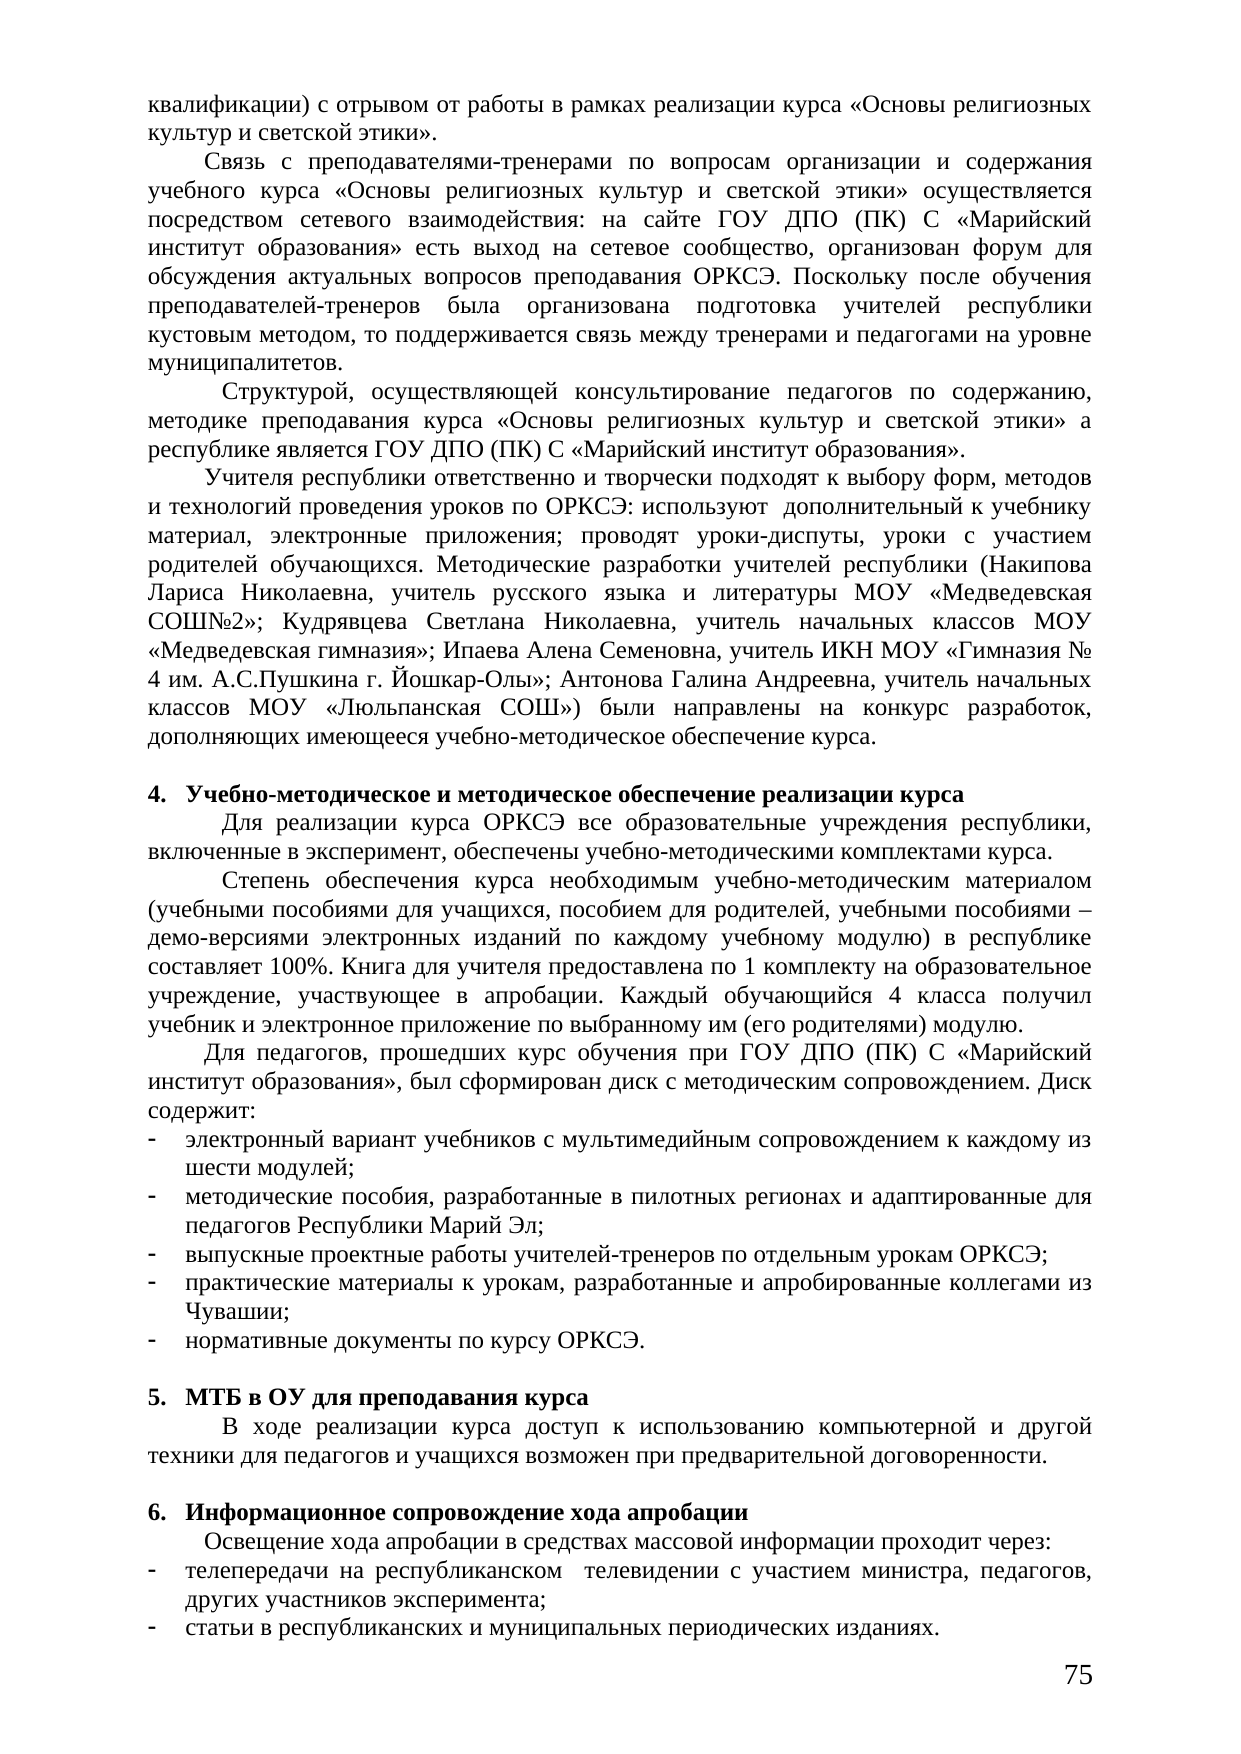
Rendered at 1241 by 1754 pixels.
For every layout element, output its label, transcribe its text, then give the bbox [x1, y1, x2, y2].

list статьи в республиканских и муниципальных периодических изданиях. [148, 1612, 1093, 1641]
text Для педагогов, прошедших курс обучения при ГОУ ДПО (ПК) С «Марийский институт образования», был сформирован диск с методическим сопровождением. Диск содержит: [148, 1037, 1093, 1124]
text В ходе реализации курса доступ к использованию компьютерной и другой техники для педагогов и учащихся возможен при предварительной договоренности. [148, 1411, 1093, 1469]
list электронный вариант учебников с мультимедийным сопровождением к каждому из шести модулей; [148, 1124, 1093, 1181]
text Освещение хода апробации в средствах массовой информации проходит через: [148, 1526, 1093, 1555]
text Структурой, осуществляющей консультирование педагогов по содержанию, методике преподавания курса «Основы религиозных культур и светской этики» а республике является ГОУ ДПО (ПК) С «Марийский институт образования». [148, 376, 1093, 462]
list выпускные проектные работы учителей-тренеров по отдельным урокам ОРКСЭ; [148, 1239, 1093, 1267]
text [148, 89, 1093, 146]
list нормативные документы по курсу ОРКСЭ. [148, 1325, 1093, 1354]
text Для реализации курса ОРКСЭ все образовательные учреждения республики, включенные в эксперимент, обеспечены учебно-методическими комплектами курса. [148, 807, 1093, 865]
text Степень обеспечения курса необходимым учебно-методическим материалом (учебными пособиями для учащихся, пособием для родителей, учебными пособиями – демо-версиями электронных изданий по каждому учебному модулю) в республике составляет 100%. Книга для учителя предоставлена по 1 комплекту на образовательное учреждение, участвующее в апробации. Каждый обучающийся 4 класса получил учебник и электронное приложение по выбранному им (его родителями) модулю. [148, 865, 1093, 1037]
list методические пособия, разработанные в пилотных регионах и адаптированные для педагогов Республики Марий Эл; [148, 1181, 1093, 1239]
list Учебно-методическое и методическое обеспечение реализации курса [148, 779, 1093, 807]
text Связь с преподавателями-тренерами по вопросам организации и содержания учебного курса «Основы религиозных культур и светской этики» осуществляется посредством сетевого взаимодействия: на сайте ГОУ ДПО (ПК) С «Марийский институт образования» есть выход на сетевое сообщество, организован форум для обсуждения актуальных вопросов преподавания ОРКСЭ. Поскольку после обучения преподавателей-тренеров была организована подготовка учителей республики кустовым методом, то поддерживается связь между тренерами и педагогами на уровне муниципалитетов. [148, 146, 1093, 376]
list МТБ в ОУ для преподавания курса [148, 1382, 1093, 1411]
list телепередачи на республиканском телевидении с участием министра, педагогов, других участников эксперимента; [148, 1555, 1093, 1612]
list практические материалы к урокам, разработанные и апробированные коллегами из Чувашии; [148, 1267, 1093, 1325]
list Информационное сопровождение хода апробации [148, 1497, 1093, 1526]
text Учителя республики ответственно и творчески подходят к выбору форм, методов и технологий проведения уроков по ОРКСЭ: используют дополнительный к учебнику материал, электронные приложения; проводят уроки-диспуты, уроки с участием родителей обучающихся. Методические разработки учителей республики (Накипова Лариса Николаевна, учитель русского языка и литературы МОУ «Медведевская СОШ№2»; Кудрявцева Светлана Николаевна, учитель начальных классов МОУ «Медведевская гимназия»; Ипаева Алена Семеновна, учитель ИКН МОУ «Гимназия № 4 им. А.С.Пушкина г. Йошкар-Олы»; Антонова Галина Андреевна, учитель начальных классов МОУ «Люльпанская СОШ») были направлены на конкурс разработок, дополняющих имеющееся учебно-методическое обеспечение курса. [148, 462, 1093, 750]
